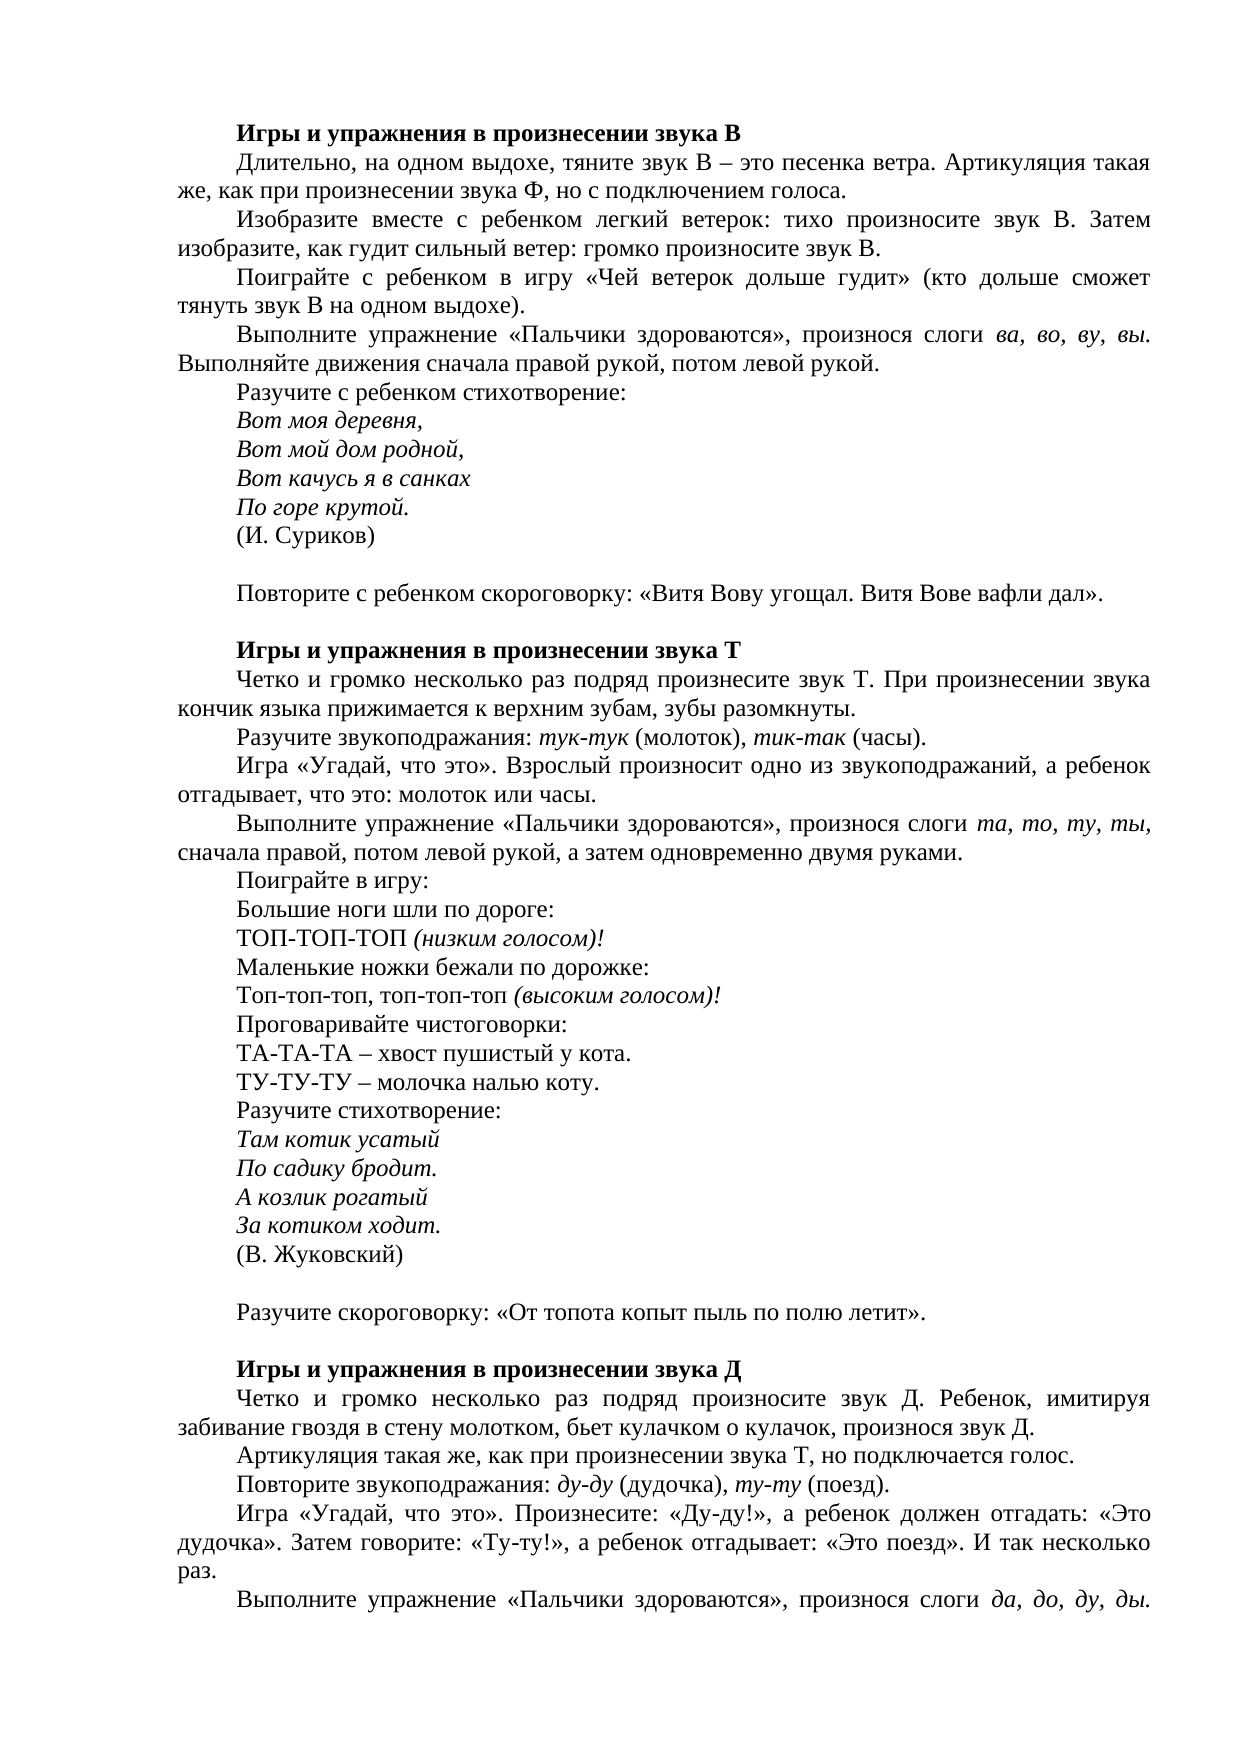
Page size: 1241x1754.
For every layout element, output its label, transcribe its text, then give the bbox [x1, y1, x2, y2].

text (И. Суриков) [177, 521, 1152, 549]
text Разучите скороговорку: «От топота копыт пыль по полю летит». [177, 1297, 1152, 1326]
text Игры и упражнения в произнесении звука Д [177, 1354, 1152, 1383]
text ТА-ТА-ТА – хвост пушистый у кота. [177, 1038, 1152, 1067]
text Четко и громко несколько раз подряд произносите звук Д. Ребенок, имитируя забивание гвоздя в стену молотком, бьет кулачком о кулачок, произнося звук Д. [177, 1383, 1152, 1441]
text А козлик рогатый [177, 1182, 1152, 1211]
text ТОП-ТОП-ТОП (низким голосом)! [177, 923, 1152, 952]
text Вот моя деревня, [177, 406, 1152, 434]
text Игра «Угадай, что это». Произнесите: «Ду-ду!», а ребенок должен отгадать: «Это дудочка». Затем говорите: «Ту-ту!», а ребенок отгадывает: «Это поезд». И так несколько раз. [177, 1498, 1152, 1584]
text Игры и упражнения в произнесении звука Т [177, 636, 1152, 664]
text Вот мой дом родной, [177, 434, 1152, 463]
text Поиграйте в игру: [177, 866, 1152, 894]
text Четко и громко несколько раз подряд произнесите звук Т. При произнесении звука кончик языка прижимается к верхним зубам, зубы разомкнуты. [177, 664, 1152, 722]
text Топ-топ-топ, топ-топ-топ (высоким голосом)! [177, 981, 1152, 1009]
text Разучите звукоподражания: тук-тук (молоток), тик-так (часы). [177, 722, 1152, 751]
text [177, 1584, 1152, 1613]
text Поиграйте с ребенком в игру «Чей ветерок дольше гудит» (кто дольше сможет тянуть звук В на одном выдохе). [177, 262, 1152, 319]
text По горе крутой. [177, 492, 1152, 521]
text Повторите звукоподражания: ду-ду (дудочка), ту-ту (поезд). [177, 1469, 1152, 1498]
text Артикуляция такая же, как при произнесении звука Т, но подключается голос. [177, 1441, 1152, 1469]
text По садику бродит. [177, 1153, 1152, 1182]
text Выполните упражнение «Пальчики здороваются», произнося слоги та, то, ту, ты, сначала правой, потом левой рукой, а затем одновременно двумя руками. [177, 808, 1152, 866]
text Длительно, на одном выдохе, тяните звук В – это песенка ветра. Артикуляция такая же, как при произнесении звука Ф, но с подключением голоса. [177, 147, 1152, 204]
text Вот качусь я в санках [177, 463, 1152, 492]
text ТУ-ТУ-ТУ – молочка налью коту. [177, 1067, 1152, 1096]
text Игра «Угадай, что это». Взрослый произносит одно из звукоподражаний, а ребенок отгадывает, что это: молоток или часы. [177, 751, 1152, 808]
text (В. Жуковский) [177, 1239, 1152, 1268]
text Игры и упражнения в произнесении звука В [177, 118, 1152, 147]
text Маленькие ножки бежали по дорожке: [177, 952, 1152, 981]
text Там котик усатый [177, 1124, 1152, 1153]
text Повторите с ребенком скороговорку: «Витя Вову угощал. Витя Вове вафли дал». [177, 578, 1152, 607]
text Разучите стихотворение: [177, 1096, 1152, 1124]
text Выполните упражнение «Пальчики здороваются», произнося слоги ва, во, ву, вы. Выполняйте движения сначала правой рукой, потом левой рукой. [177, 319, 1152, 377]
text Разучите с ребенком стихотворение: [177, 377, 1152, 406]
text Проговаривайте чистоговорки: [177, 1009, 1152, 1038]
text За котиком ходит. [177, 1211, 1152, 1239]
text Изобразите вместе с ребенком легкий ветерок: тихо произносите звук В. Затем изобразите, как гудит сильный ветер: громко произносите звук В. [177, 204, 1152, 262]
text Большие ноги шли по дороге: [177, 894, 1152, 923]
